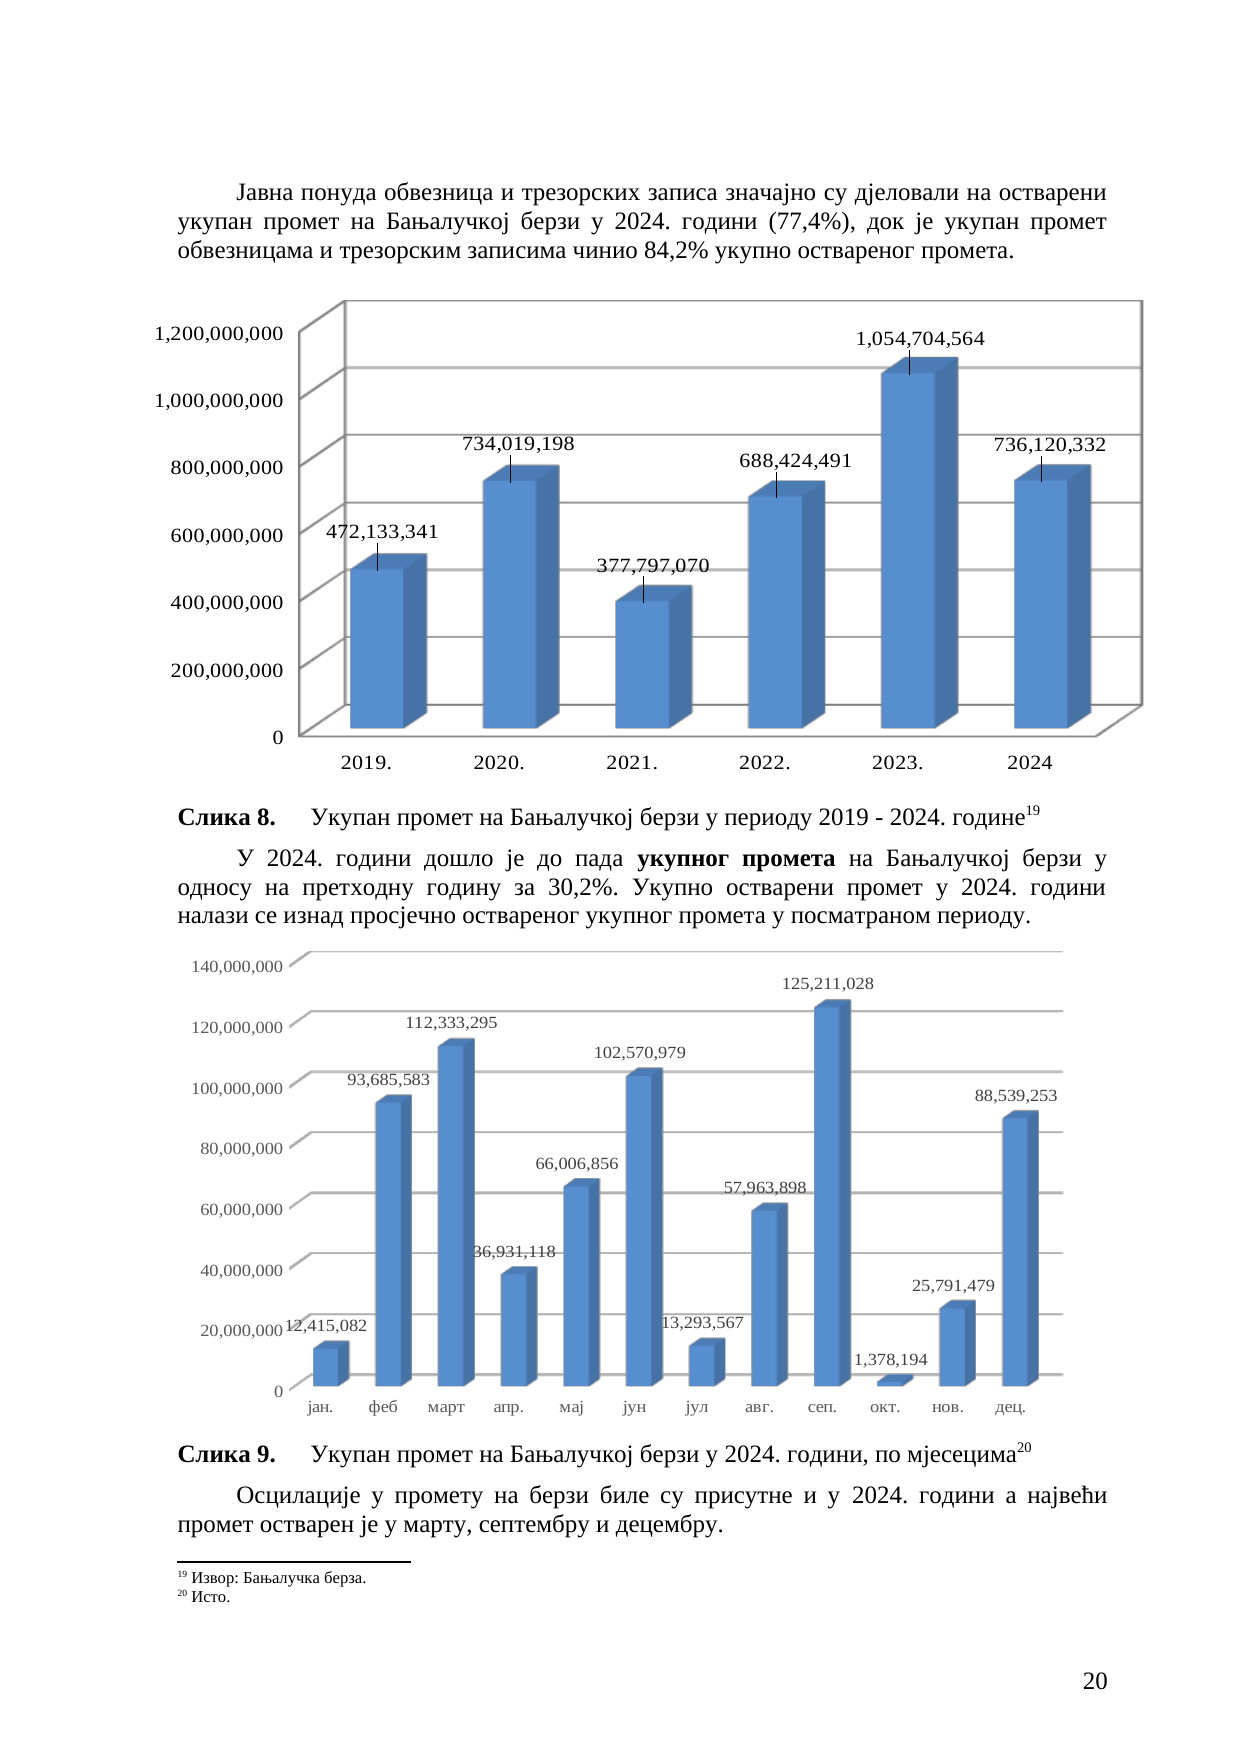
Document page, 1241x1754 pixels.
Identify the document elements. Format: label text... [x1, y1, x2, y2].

text У 2024. години дошло је до пада укупног промета на Бањалучкој берзи у односу на претходну годину за 30,2%. Укупно остварени промет у 2024. години налази се изнад просјечно оствареног укупног промета у посматраном периоду. [177, 843, 1107, 929]
text Осцилације у промету на берзи биле су присутне и у 2024. години а највећи промет остварен је у марту, септембру и децембру. [177, 1480, 1107, 1538]
text Слика 9. Укупан промет на Бањалучкој берзи у 2024. години, по мјесецима [177, 1439, 1107, 1468]
text Слика 8. Укупан промет на Бањалучкој берзи у периоду 2019 - 2024. године [177, 802, 1107, 831]
text Јавна понуда обвезница и трезорских записа значајно су дјеловали на остварени укупан промет на Бањалучкој берзи у 2024. години (77,4%), док је укупан промет обвезницама и трезорским записима чинио 84,2% укупно оствареног промета. [177, 177, 1107, 263]
